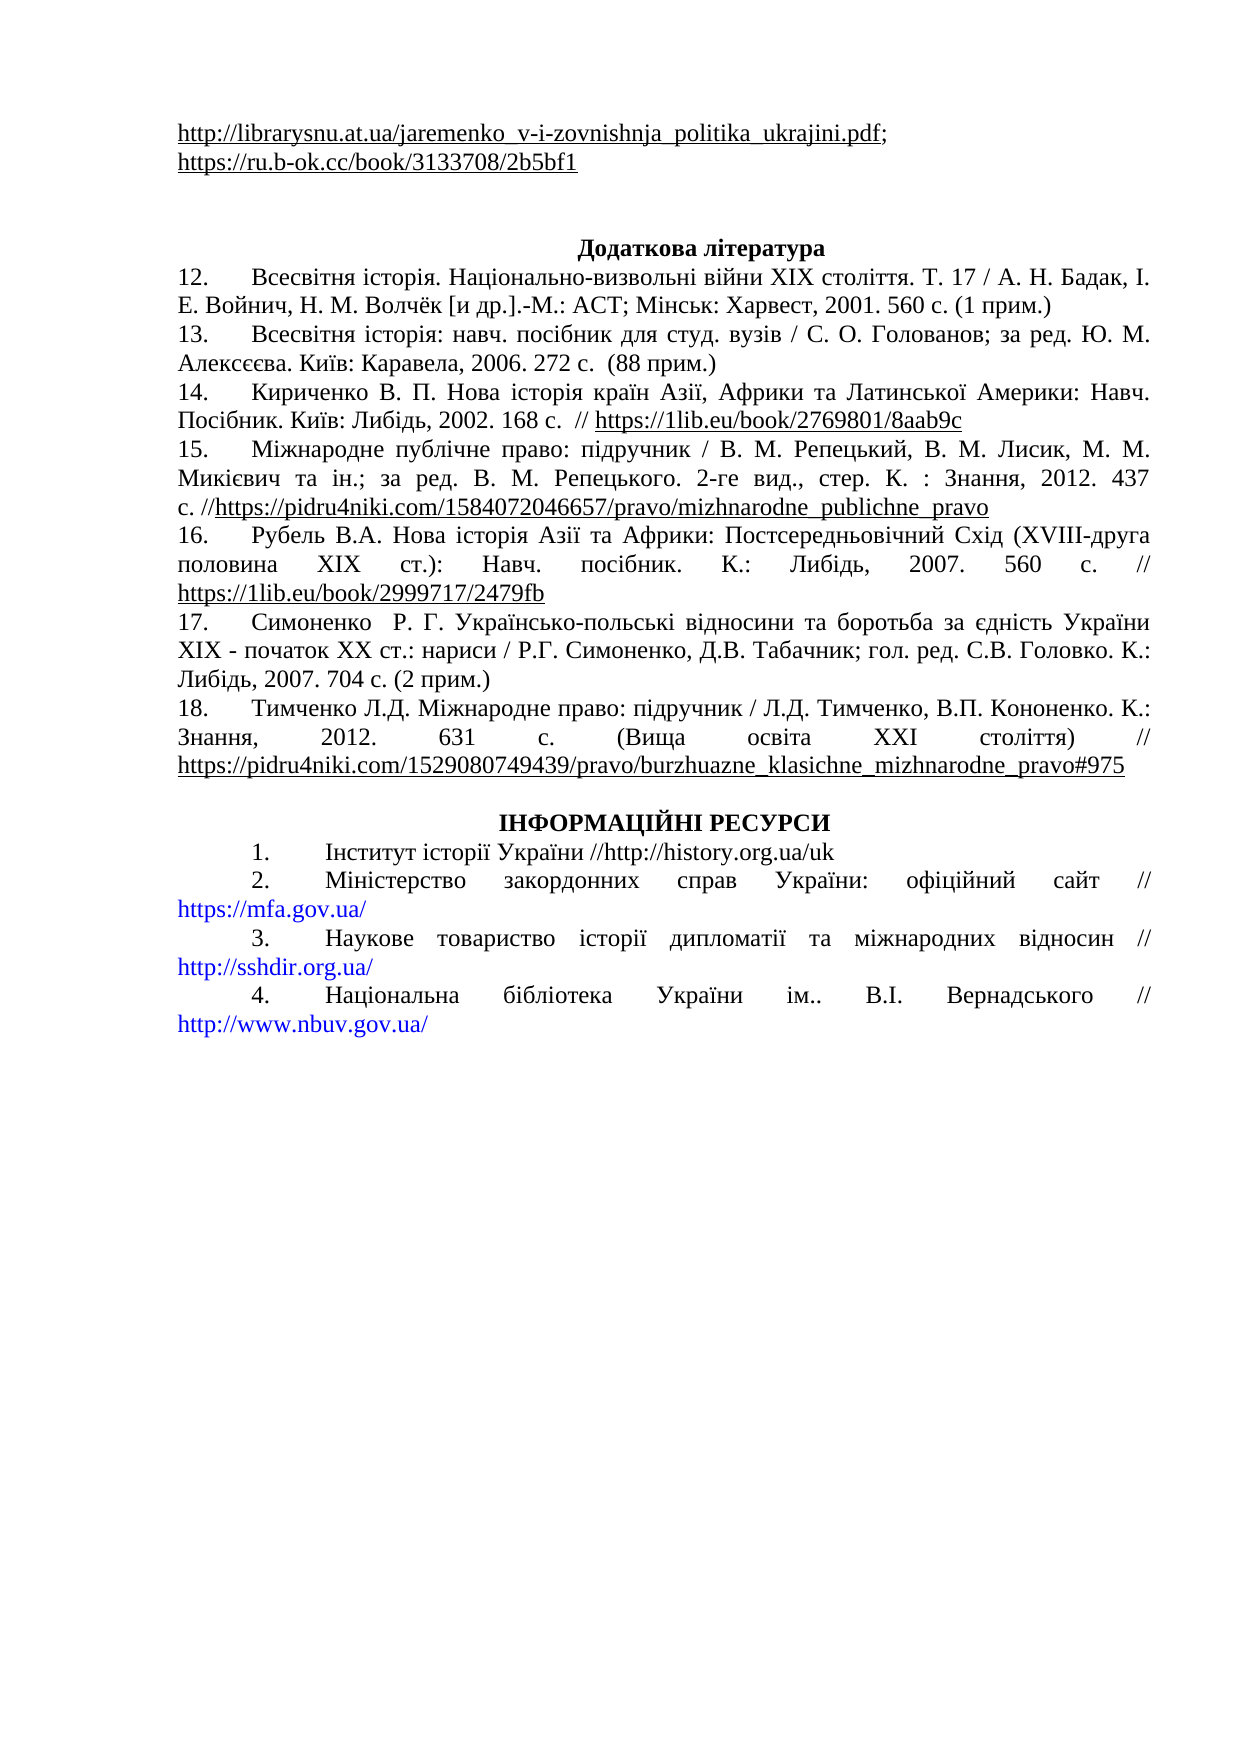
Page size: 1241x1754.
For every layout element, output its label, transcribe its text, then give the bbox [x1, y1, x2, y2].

text ІНФОРМАЦІЙНІ РЕСУРСИ [177, 808, 1152, 837]
list Симоненко Р. Г. Українсько-польські відносини та боротьба за єдність України XIX - початок XX ст.: нариси / Р.Г. Симоненко, Д.В. Табачник; гол. ред. С.В. Головко. К.: Либідь, 2007. 704 с. (2 прим.) [177, 607, 1152, 693]
list Всесвітня історія. Національно-визвольні війни ХIX століття. Т. 17 / А. Н. Бадак, І. Е. Войнич, Н. М. Волчёк [и др.].-М.: АСТ; Мінськ: Харвест, 2001. 560 с. (1 прим.) [177, 262, 1152, 319]
list Всесвітня історія: навч. посібник для студ. вузів / С. О. Голованов; за ред. Ю. М. Алексєєва. Київ: Каравела, 2006. 272 с. (88 прим.) [177, 319, 1152, 377]
list Рубель В.А. Нова історія Азії та Африки: Постсередньовічний Схід (XVIII-друга половина XIX ст.): Навч. посібник. К.: Либідь, 2007. 560 с. // https://1lib.eu/book/2999717/2479fb [177, 521, 1152, 607]
list Міністерство закордонних справ України: офіційний сайт // https://mfa.gov.ua/ [177, 866, 1152, 923]
list Наукове товариство історії дипломатії та міжнародних відносин // http://sshdir.org.ua/ [177, 923, 1152, 981]
list Тимченко Л.Д. Міжнародне право: підручник / Л.Д. Тимченко, В.П. Кононенко. К.: Знання, 2012. 631 с. (Вища освіта XXI століття) // https://pidru4niki.com/1529080749439/pravo/burzhuazne_klasichne_mizhnarodne_pravo#975 [177, 693, 1152, 779]
list Інститут історії України //http://history.org.ua/uk [177, 837, 1152, 866]
list Національна бібліотека України ім.. В.І. Вернадського // http://www.nbuv.gov.ua/ [177, 981, 1152, 1038]
list Міжнародне публічне право: підручник / В. М. Репецький, В. М. Лисик, М. М. Микієвич та ін.; за ред. В. М. Репецького. 2-ге вид., стер. К. : Знання, 2012. 437 с. //https://pidru4niki.com/1584072046657/pravo/mizhnarodne_publichne_pravo [177, 434, 1152, 521]
text Додаткова література [177, 233, 1152, 262]
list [177, 118, 1152, 176]
list Кириченко В. П. Нова історія країн Азії, Африки та Латинської Америки: Навч. Посібник. Київ: Либідь, 2002. 168 с. // https://1lib.eu/book/2769801/8aab9c [177, 377, 1152, 434]
